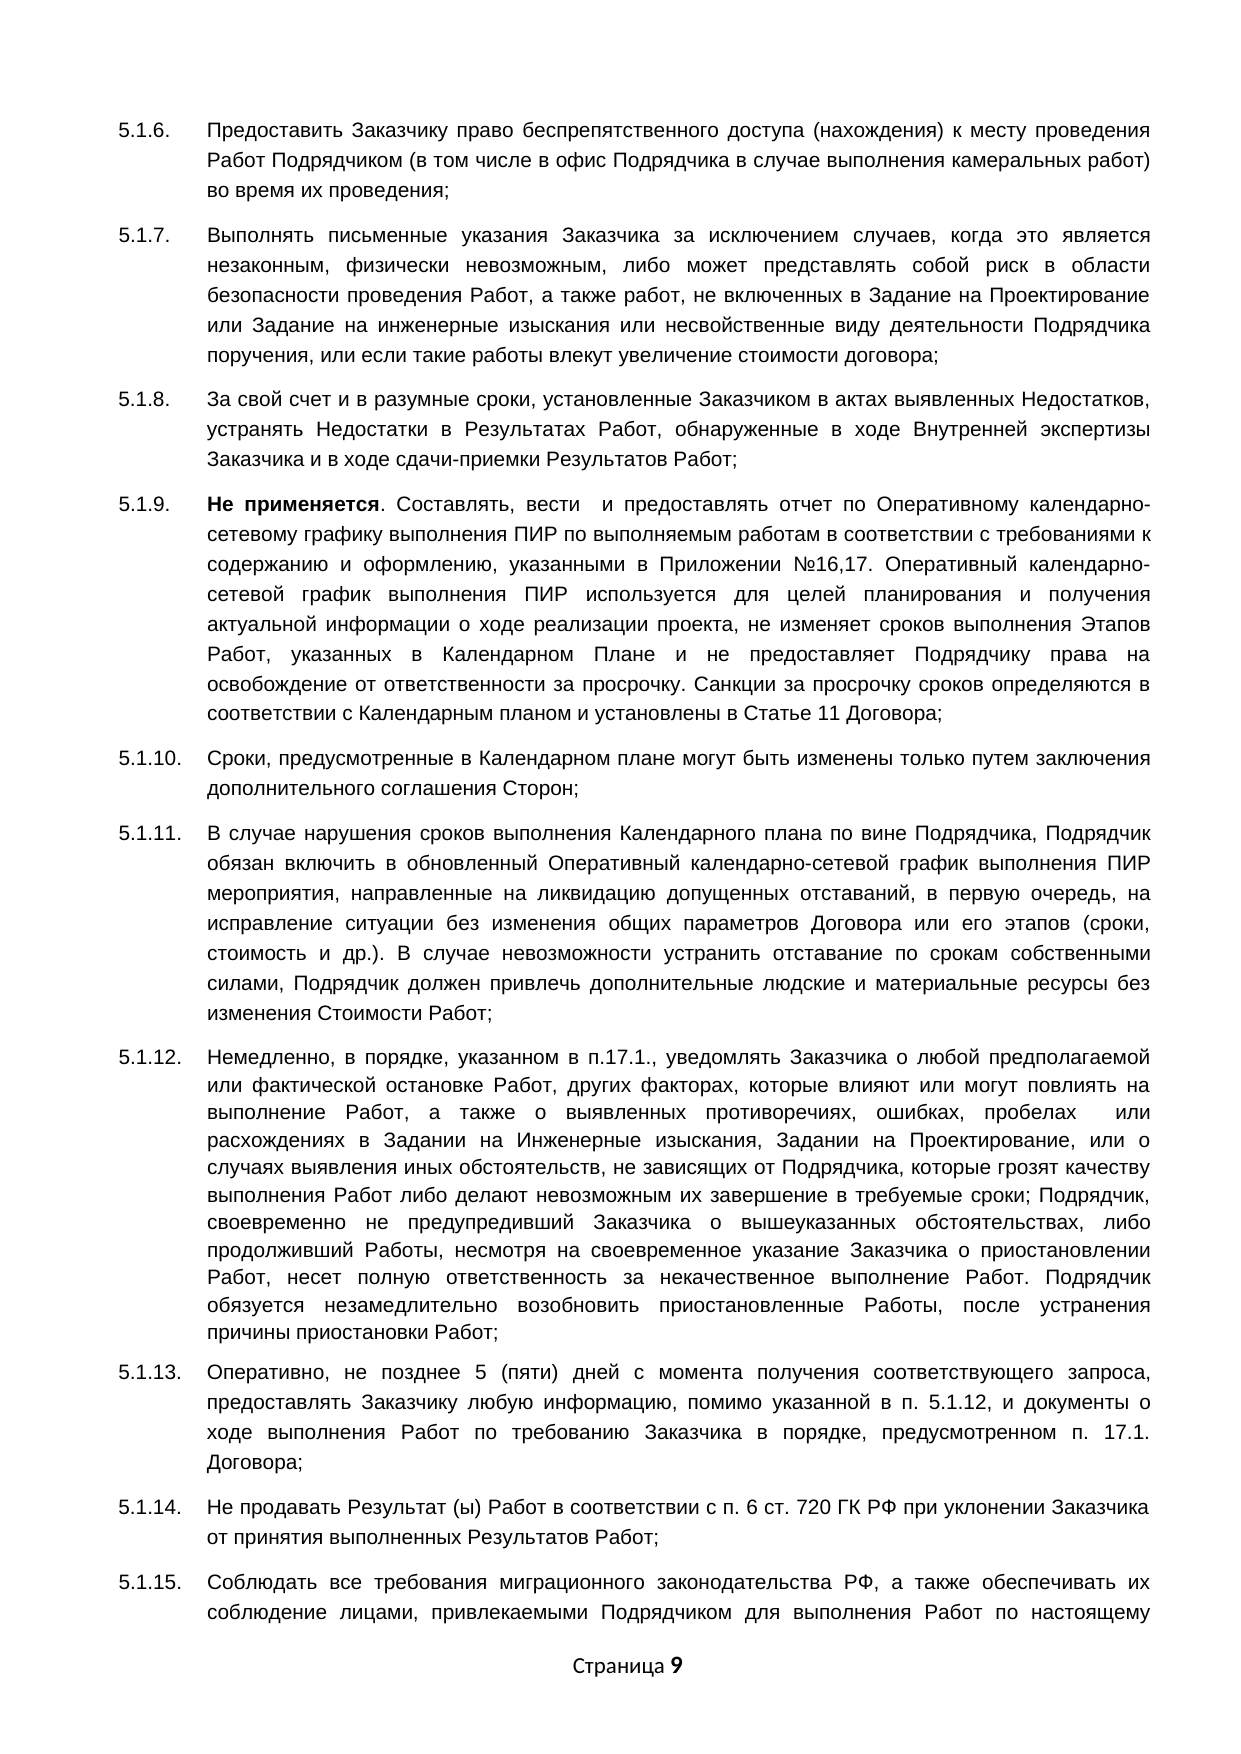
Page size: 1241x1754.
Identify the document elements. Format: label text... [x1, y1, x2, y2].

list Предоставить Заказчику право беспрепятственного доступа (нахождения) к месту проведения Работ Подрядчиком (в том числе в офис Подрядчика в случае выполнения камеральных работ) во время их проведения; [118, 118, 1152, 202]
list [118, 1569, 1152, 1623]
list Сроки, предусмотренные в Календарном плане могут быть изменены только путем заключения дополнительного соглашения Сторон; [118, 746, 1152, 800]
list За свой счет и в разумные сроки, установленные Заказчиком в актах выявленных Недостатков, устранять Недостатки в Результатах Работ, обнаруженные в ходе Внутренней экспертизы Заказчика и в ходе сдачи-приемки Результатов Работ; [118, 387, 1152, 471]
list Выполнять письменные указания Заказчика за исключением случаев, когда это является незаконным, физически невозможным, либо может представлять собой риск в области безопасности проведения Работ, а также работ, не включенных в Задание на Проектирование или Задание на инженерные изыскания или несвойственные виду деятельности Подрядчика поручения, или если такие работы влекут увеличение стоимости договора; [118, 223, 1152, 366]
list Немедленно, в порядке, указанном в п.17.1., уведомлять Заказчика о любой предполагаемой или фактической остановке Работ, других факторах, которые влияют или могут повлиять на выполнение Работ, а также о выявленных противоречиях, ошибках, пробелах или расхождениях в Задании на Инженерные изыскания, Задании на Проектирование, или о случаях выявления иных обстоятельств, не зависящих от Подрядчика, которые грозят качеству выполнения Работ либо делают невозможным их завершение в требуемые сроки; Подрядчик, своевременно не предупредивший Заказчика о вышеуказанных обстоятельствах, либо продолживший Работы, несмотря на своевременное указание Заказчика о приостановлении Работ, несет полную ответственность за некачественное выполнение Работ. Подрядчик обязуется незамедлительно возобновить приостановленные Работы, после устранения причины приостановки Работ; [118, 1045, 1152, 1344]
list В случае нарушения сроков выполнения Календарного плана по вине Подрядчика, Подрядчик обязан включить в обновленный Оперативный календарно-сетевой график выполнения ПИР мероприятия, направленные на ликвидацию допущенных отставаний, в первую очередь, на исправление ситуации без изменения общих параметров Договора или его этапов (сроки, стоимость и др.). В случае невозможности устранить отставание по срокам собственными силами, Подрядчик должен привлечь дополнительные людские и материальные ресурсы без изменения Стоимости Работ; [118, 821, 1152, 1024]
list Не применяется. Составлять, вести и предоставлять отчет по Оперативному календарно-сетевому графику выполнения ПИР по выполняемым работам в соответствии с требованиями к содержанию и оформлению, указанными в Приложении №16,17. Оперативный календарно-сетевой график выполнения ПИР используется для целей планирования и получения актуальной информации о ходе реализации проекта, не изменяет сроков выполнения Этапов Работ, указанных в Календарном Плане и не предоставляет Подрядчику права на освобождение от ответственности за просрочку. Санкции за просрочку сроков определяются в соответствии с Календарным планом и установлены в Статье 11 Договора; [118, 492, 1152, 725]
list Оперативно, не позднее 5 (пяти) дней с момента получения соответствующего запроса, предоставлять Заказчику любую информацию, помимо указанной в п. 5.1.12, и документы о ходе выполнения Работ по требованию Заказчика в порядке, предусмотренном п. 17.1. Договора; [118, 1360, 1152, 1474]
list Не продавать Результат (ы) Работ в соответствии с п. 6 ст. 720 ГК РФ при уклонении Заказчика от принятия выполненных Результатов Работ; [118, 1495, 1152, 1549]
